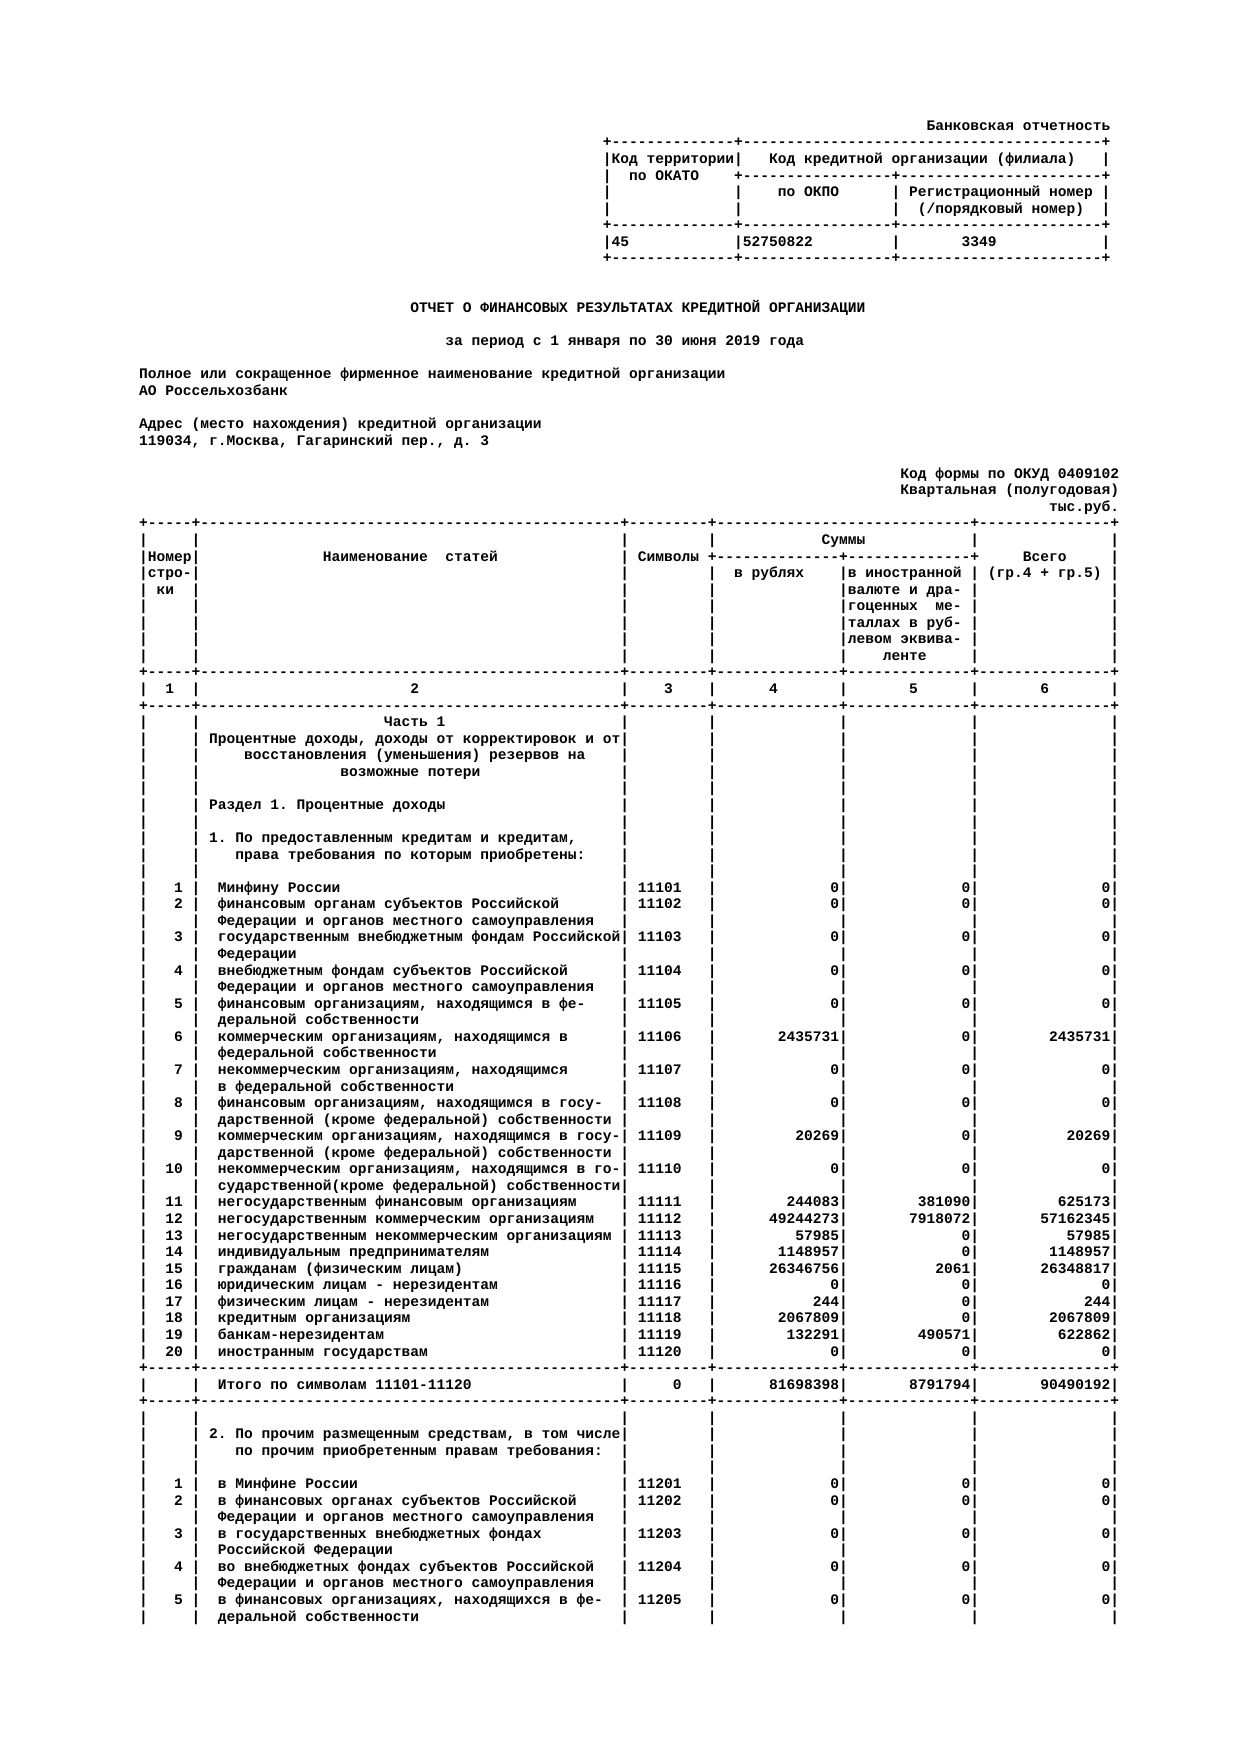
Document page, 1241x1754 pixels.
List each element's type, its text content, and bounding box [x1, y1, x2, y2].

text 119034, г.Москва, Гагаринский пер., д. 3 [139, 433, 1181, 449]
text | | по прочим приобретенным правам требования: | | | | | [139, 1443, 1181, 1460]
text +-----+------------------------------------------------+---------+--------------+--------------+---------------+ [139, 665, 1181, 681]
text | | дарственной (кроме федеральной) собственности | | | | | [139, 1145, 1181, 1162]
text | | | | | | | [139, 863, 1181, 880]
text | 9 | коммерческим организациям, находящимся в госу-| 11109 | 20269| 0| 20269| [139, 1128, 1181, 1145]
text | | | | |таллах в руб- | | [139, 615, 1181, 632]
text |стро-| | | в рублях |в иностранной | (гр.4 + гр.5) | [139, 565, 1181, 582]
text | | восстановления (уменьшения) резервов на | | | | | [139, 747, 1181, 764]
text | | Раздел 1. Процентные доходы | | | | | [139, 797, 1181, 814]
text | | | (/порядковый номер) | [139, 201, 1181, 217]
text | 15 | гражданам (физическим лицам) | 11115 | 26346756| 2061| 26348817| [139, 1261, 1181, 1277]
text | 1 | в Минфине России | 11201 | 0| 0| 0| [139, 1476, 1181, 1493]
text | 17 | физическим лицам - нерезидентам | 11117 | 244| 0| 244| [139, 1294, 1181, 1311]
text | | | | | ленте | | [139, 648, 1181, 665]
text | 3 | государственным внебюджетным фондам Российской| 11103 | 0| 0| 0| [139, 930, 1181, 946]
text | | | | | | | [139, 1460, 1181, 1476]
text |Код территории| Код кредитной организации (филиала) | [139, 151, 1181, 168]
text | 14 | индивидуальным предпринимателям | 11114 | 1148957| 0| 1148957| [139, 1244, 1181, 1261]
text | | Федерации | | | | | [139, 946, 1181, 963]
text | | 1. По предоставленным кредитам и кредитам, | | | | | [139, 830, 1181, 847]
text | | федеральной собственности | | | | | [139, 1046, 1181, 1062]
text | | Федерации и органов местного самоуправления | | | | | [139, 913, 1181, 930]
text +--------------+-----------------------------------------+ [139, 135, 1181, 151]
text | | Часть 1 | | | | | [139, 714, 1181, 731]
text | | | | |левом эквива- | | [139, 632, 1181, 648]
text за период с 1 января по 30 июня 2019 года [139, 333, 1181, 350]
text | | Федерации и органов местного самоуправления | | | | | [139, 1576, 1181, 1592]
text +-----+------------------------------------------------+---------+--------------+--------------+---------------+ [139, 1360, 1181, 1377]
text тыс.руб. [139, 499, 1181, 516]
text | 13 | негосударственным некоммерческим организациям | 11113 | 57985| 0| 57985| [139, 1228, 1181, 1244]
text | 5 | в финансовых организациях, находящихся в фе- | 11205 | 0| 0| 0| [139, 1592, 1181, 1609]
text | | Российской Федерации | | | | | [139, 1542, 1181, 1559]
text | 7 | некоммерческим организациям, находящимся | 11107 | 0| 0| 0| [139, 1062, 1181, 1079]
text | 1 | 2 | 3 | 4 | 5 | 6 | [139, 681, 1181, 698]
text +--------------+-----------------+-----------------------+ [139, 217, 1181, 234]
text | | | | | | | [139, 814, 1181, 830]
text Адрес (место нахождения) кредитной организации [139, 416, 1181, 433]
text | | дарственной (кроме федеральной) собственности | | | | | [139, 1112, 1181, 1128]
text | 10 | некоммерческим организациям, находящимся в го-| 11110 | 0| 0| 0| [139, 1162, 1181, 1178]
text | | деральной собственности | | | | | [139, 1609, 1181, 1625]
text | 11 | негосударственным финансовым организациям | 11111 | 244083| 381090| 625173| [139, 1195, 1181, 1211]
text |45 |52750822 | 3349 | [139, 234, 1181, 251]
text | по ОКАТО +-----------------+-----------------------+ [139, 168, 1181, 184]
text | | деральной собственности | | | | | [139, 1012, 1181, 1029]
text | | Итого по символам 11101-11120 | 0 | 81698398| 8791794| 90490192| [139, 1377, 1181, 1393]
text +-----+------------------------------------------------+---------+--------------+--------------+---------------+ [139, 1393, 1181, 1410]
text ОТЧЕТ О ФИНАНСОВЫХ РЕЗУЛЬТАТАХ КРЕДИТНОЙ ОРГАНИЗАЦИИ [139, 300, 1181, 317]
text | 20 | иностранным государствам | 11120 | 0| 0| 0| [139, 1344, 1181, 1360]
text | | Федерации и органов местного самоуправления | | | | | [139, 1509, 1181, 1526]
text | 8 | финансовым организациям, находящимся в госу- | 11108 | 0| 0| 0| [139, 1095, 1181, 1112]
text АО Россельхозбанк [139, 383, 1181, 400]
text | 6 | коммерческим организациям, находящимся в | 11106 | 2435731| 0| 2435731| [139, 1029, 1181, 1046]
text | | возможные потери | | | | | [139, 764, 1181, 781]
text | | | | |гоценных ме- | | [139, 598, 1181, 615]
text | 16 | юридическим лицам - нерезидентам | 11116 | 0| 0| 0| [139, 1277, 1181, 1294]
text | 3 | в государственных внебюджетных фондах | 11203 | 0| 0| 0| [139, 1526, 1181, 1542]
text | | | | | | | [139, 1410, 1181, 1427]
text | 1 | Минфину России | 11101 | 0| 0| 0| [139, 880, 1181, 897]
text | 4 | внебюджетным фондам субъектов Российской | 11104 | 0| 0| 0| [139, 963, 1181, 979]
text | | 2. По прочим размещенным средствам, в том числе| | | | | [139, 1427, 1181, 1443]
text | 18 | кредитным организациям | 11118 | 2067809| 0| 2067809| [139, 1311, 1181, 1327]
text | 2 | финансовым органам субъектов Российской | 11102 | 0| 0| 0| [139, 897, 1181, 913]
text | | по ОКПО | Регистрационный номер | [139, 184, 1181, 201]
text | | | | | | | [139, 781, 1181, 797]
text | 5 | финансовым организациям, находящимся в фе- | 11105 | 0| 0| 0| [139, 996, 1181, 1012]
text | | | | Суммы | | [139, 532, 1181, 549]
text Полное или сокращенное фирменное наименование кредитной организации [139, 367, 1181, 383]
text | 2 | в финансовых органах субъектов Российской | 11202 | 0| 0| 0| [139, 1493, 1181, 1509]
text | ки | | | |валюте и дра- | | [139, 582, 1181, 598]
text +-----+------------------------------------------------+---------+-----------------------------+---------------+ [139, 516, 1181, 532]
text | | права требования по которым приобретены: | | | | | [139, 847, 1181, 863]
text | 4 | во внебюджетных фондах субъектов Российской | 11204 | 0| 0| 0| [139, 1559, 1181, 1576]
text +-----+------------------------------------------------+---------+--------------+--------------+---------------+ [139, 698, 1181, 714]
text Квартальная (полугодовая) [139, 482, 1181, 499]
text | | Федерации и органов местного самоуправления | | | | | [139, 979, 1181, 996]
text | | сударственной(кроме федеральной) собственности| | | | | [139, 1178, 1181, 1195]
text Банковская отчетность [139, 118, 1181, 135]
text +--------------+-----------------+-----------------------+ [139, 251, 1181, 267]
text | | в федеральной собственности | | | | | [139, 1079, 1181, 1095]
text Код формы по ОКУД 0409102 [139, 466, 1181, 482]
text | 12 | негосударственным коммерческим организациям | 11112 | 49244273| 7918072| 57162345| [139, 1211, 1181, 1228]
text | 19 | банкам-нерезидентам | 11119 | 132291| 490571| 622862| [139, 1327, 1181, 1344]
text |Номер| Наименование статей | Символы +--------------+--------------+ Всего | [139, 549, 1181, 565]
text | | Процентные доходы, доходы от корректировок и от| | | | | [139, 731, 1181, 747]
